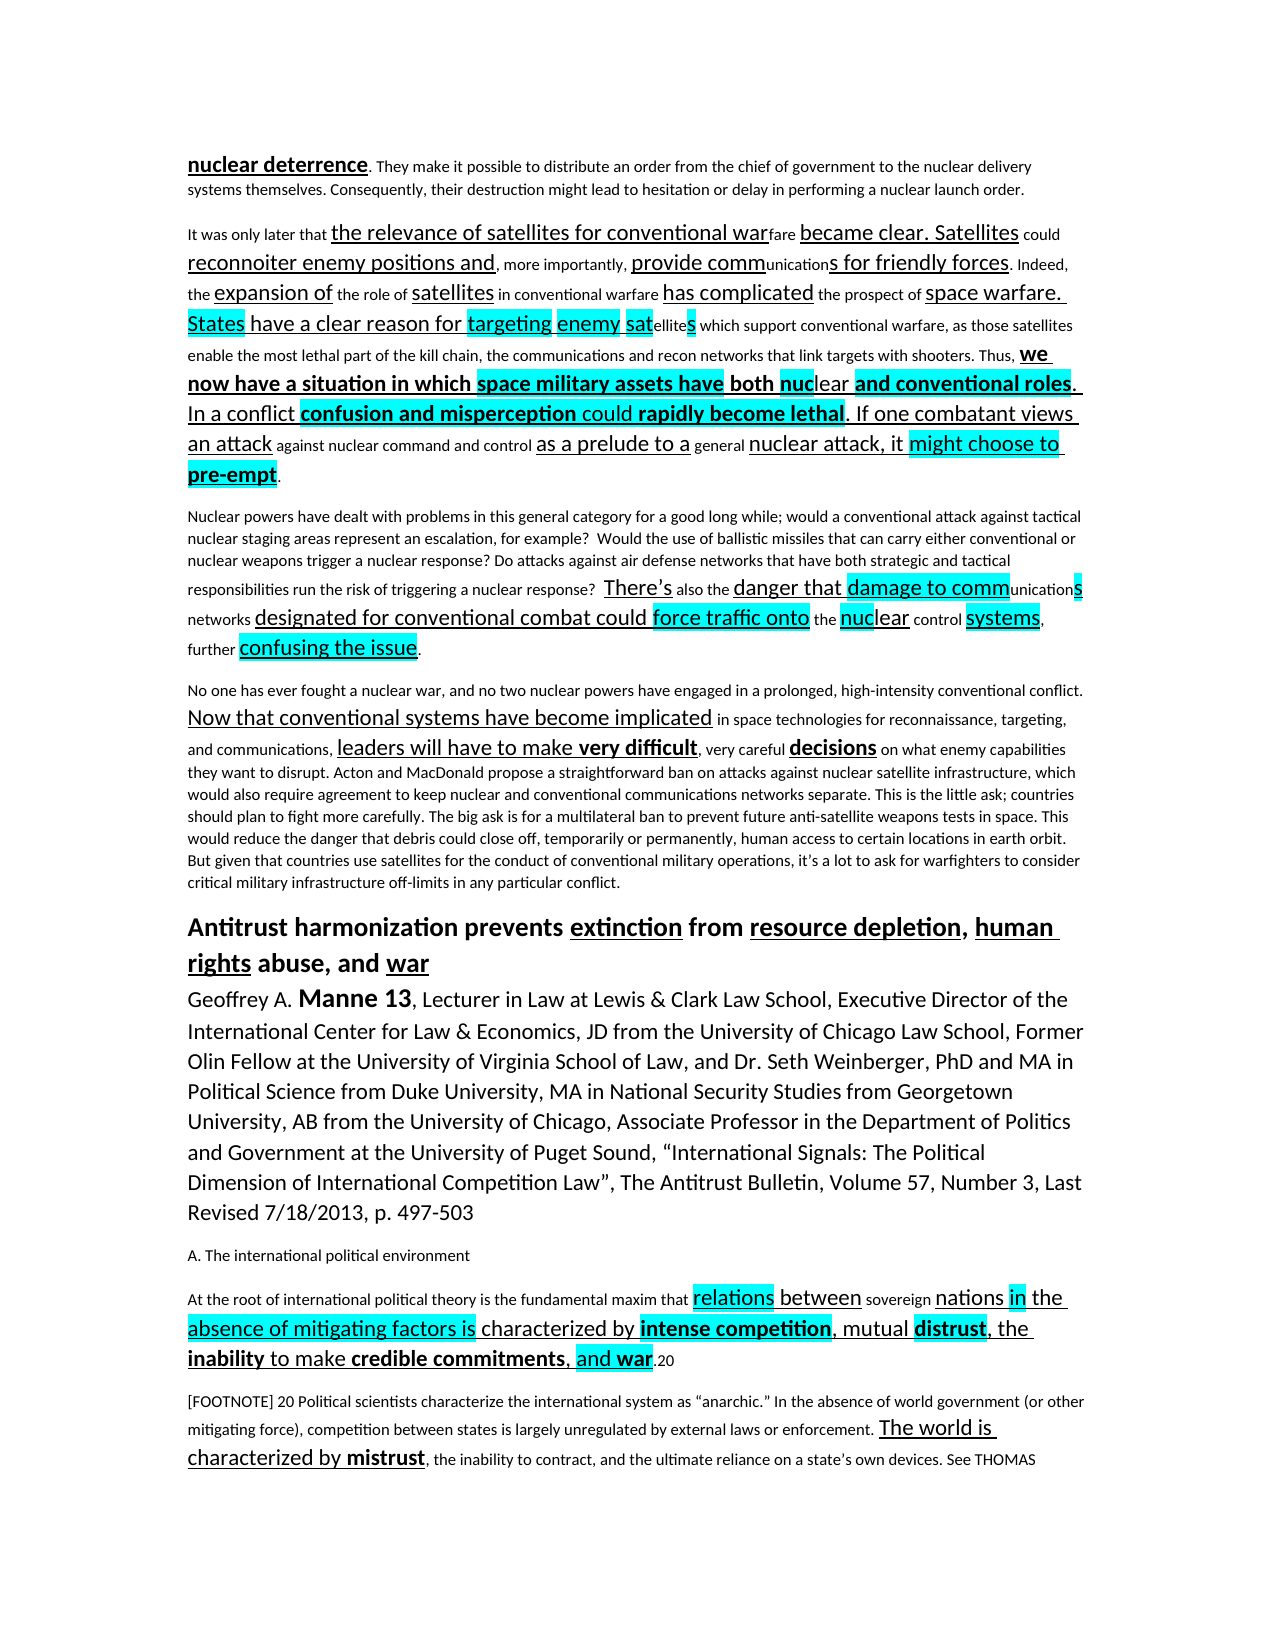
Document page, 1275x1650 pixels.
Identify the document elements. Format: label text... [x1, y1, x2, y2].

text A. The international political environment [187, 1245, 1087, 1265]
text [187, 1391, 1087, 1472]
text It was only later that the relevance of satellites for conventional warfare became clear. Satellites could reconnoiter enemy positions and, more importantly, provide communications for friendly forces. Indeed, the expansion of the role of satellites in conventional warfare has complicated the prospect of space warfare. States have a clear reason for targeting enemy satellites which support conventional warfare, as those satellites enable the most lethal part of the kill chain, the communications and recon networks that link targets with shooters. Thus, we now have a situation in which space military assets have both nuclear and conventional roles. In a conflict confusion and misperception could rapidly become lethal. If one combatant views an attack against nuclear command and control as a prelude to a general nuclear attack, it might choose to pre-empt. [187, 218, 1087, 488]
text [187, 150, 1087, 200]
text Nuclear powers have dealt with problems in this general category for a good long while; would a conventional attack against tactical nuclear staging areas represent an escalation, for example? Would the use of ballistic missiles that can carry either conventional or nuclear weapons trigger a nuclear response? Do attacks against air defense networks that have both strategic and tactical responsibilities run the risk of triggering a nuclear response? There’s also the danger that damage to communications networks designated for conventional combat could force traffic onto the nuclear control systems, further confusing the issue. [187, 507, 1087, 661]
text No one has ever fought a nuclear war, and no two nuclear powers have engaged in a prolonged, high-intensity conventional conflict. Now that conventional systems have become implicated in space technologies for reconnaissance, targeting, and communications, leaders will have to make very difficult, very careful decisions on what enemy capabilities they want to disrupt. Acton and MacDonald propose a straightforward ban on attacks against nuclear satellite infrastructure, which would also require agreement to keep nuclear and conventional communications networks separate. This is the little ask; countries should plan to fight more carefully. The big ask is for a multilateral ban to prevent future anti-satellite weapons tests in space. This would reduce the danger that debris could close off, temporarily or permanently, human access to certain locations in earth orbit. But given that countries use satellites for the conduct of conventional military operations, it’s a lot to ask for warfighters to consider critical military infrastructure off-limits in any particular conflict. [187, 680, 1087, 892]
text At the root of international political theory is the fundamental maxim that relations between sovereign nations in the absence of mitigating factors is characterized by intense competition, mutual distrust, the inability to make credible commitments, and war.20 [187, 1283, 1087, 1372]
text Geoffrey A. Manne 13, Lecturer in Law at Lewis & Clark Law School, Executive Director of the International Center for Law & Economics, JD from the University of Chicago Law School, Former Olin Fellow at the University of Virginia School of Law, and Dr. Seth Weinberger, PhD and MA in Political Science from Duke University, MA in National Security Studies from Georgetown University, AB from the University of Chicago, Associate Professor in the Department of Politics and Government at the University of Puget Sound, “International Signals: The Political Dimension of International Competition Law”, The Antitrust Bulletin, Volume 57, Number 3, Last Revised 7/18/2013, p. 497-503 [187, 982, 1087, 1226]
subtitle Antitrust harmonization prevents extinction from resource depletion, human rights abuse, and war [187, 910, 1087, 979]
